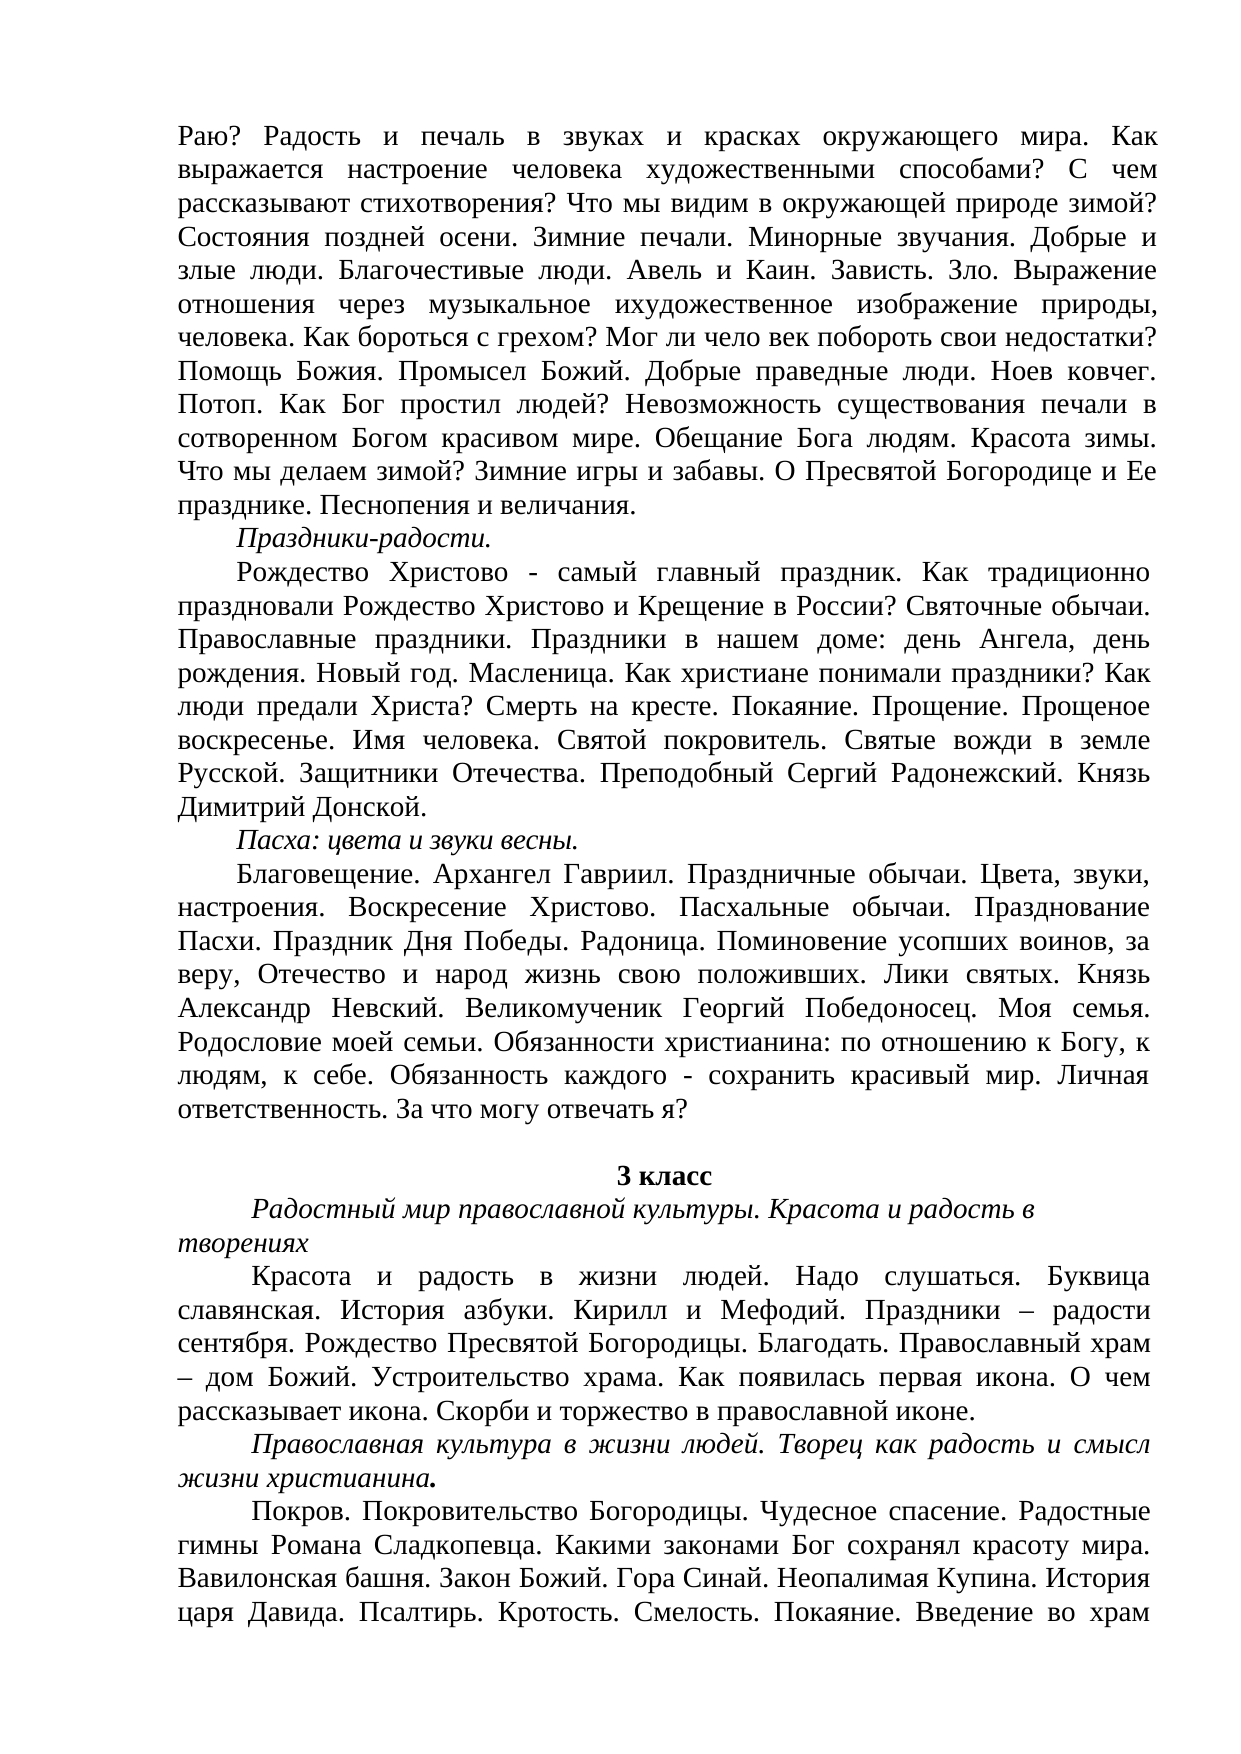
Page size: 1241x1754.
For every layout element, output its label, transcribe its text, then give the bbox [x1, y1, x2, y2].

text Рождество Христово - самый главный праздник. Как традиционно праздновали Рождество Христово и Крещение в России? Святочные обычаи. Православные праздники. Праздники в нашем доме: день Ангела, день рождения. Новый год. Масленица. Как христиане понимали праздники? Как люди предали Христа? Смерть на кресте. Покаяние. Прощение. Прощеное воскресенье. Имя человека. Святой покровитель. Святые вожди в земле Русской. Защитники Отечества. Преподобный Сергий Радонежский. Князь Димитрий Донской. [177, 554, 1151, 822]
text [177, 1493, 1152, 1627]
text 3 класс [177, 1158, 1152, 1191]
text Праздники-радости. [177, 521, 1152, 554]
text Пасха: цвета и звуки весны. [177, 822, 1152, 856]
text Красота и радость в жизни людей. Надо слушаться. Буквица славянская. История азбуки. Кирилл и Мефодий. Праздники – радости сентября. Рождество Пресвятой Богородицы. Благодать. Православный храм – дом Божий. Устроительство храма. Как появилась первая икона. О чем рассказывает икона. Скорби и торжество в православной иконе. [177, 1258, 1152, 1426]
text Радостный мир православной культуры. Красота и радость в творениях [177, 1191, 1152, 1258]
text Православная культура в жизни людей. Творец как радость и смысл жизни христианина. [177, 1426, 1152, 1493]
text Благовещение. Архангел Гавриил. Праздничные обычаи. Цвета, звуки, настроения. Воскресение Христово. Пасхальные обычаи. Празднование Пасхи. Праздник Дня Победы. Радоница. Поминовение усопших воинов, за веру, Отечество и народ жизнь свою положивших. Лики святых. Князь Александр Невский. Великомученик Георгий Победоносец. Моя семья. Родословие моей семьи. Обязанности христианина: по отношению к Богу, к людям, к себе. Обязанность каждого - сохранить красивый мир. Личная ответственность. За что могу отвечать я? [177, 856, 1151, 1124]
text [177, 118, 1158, 521]
